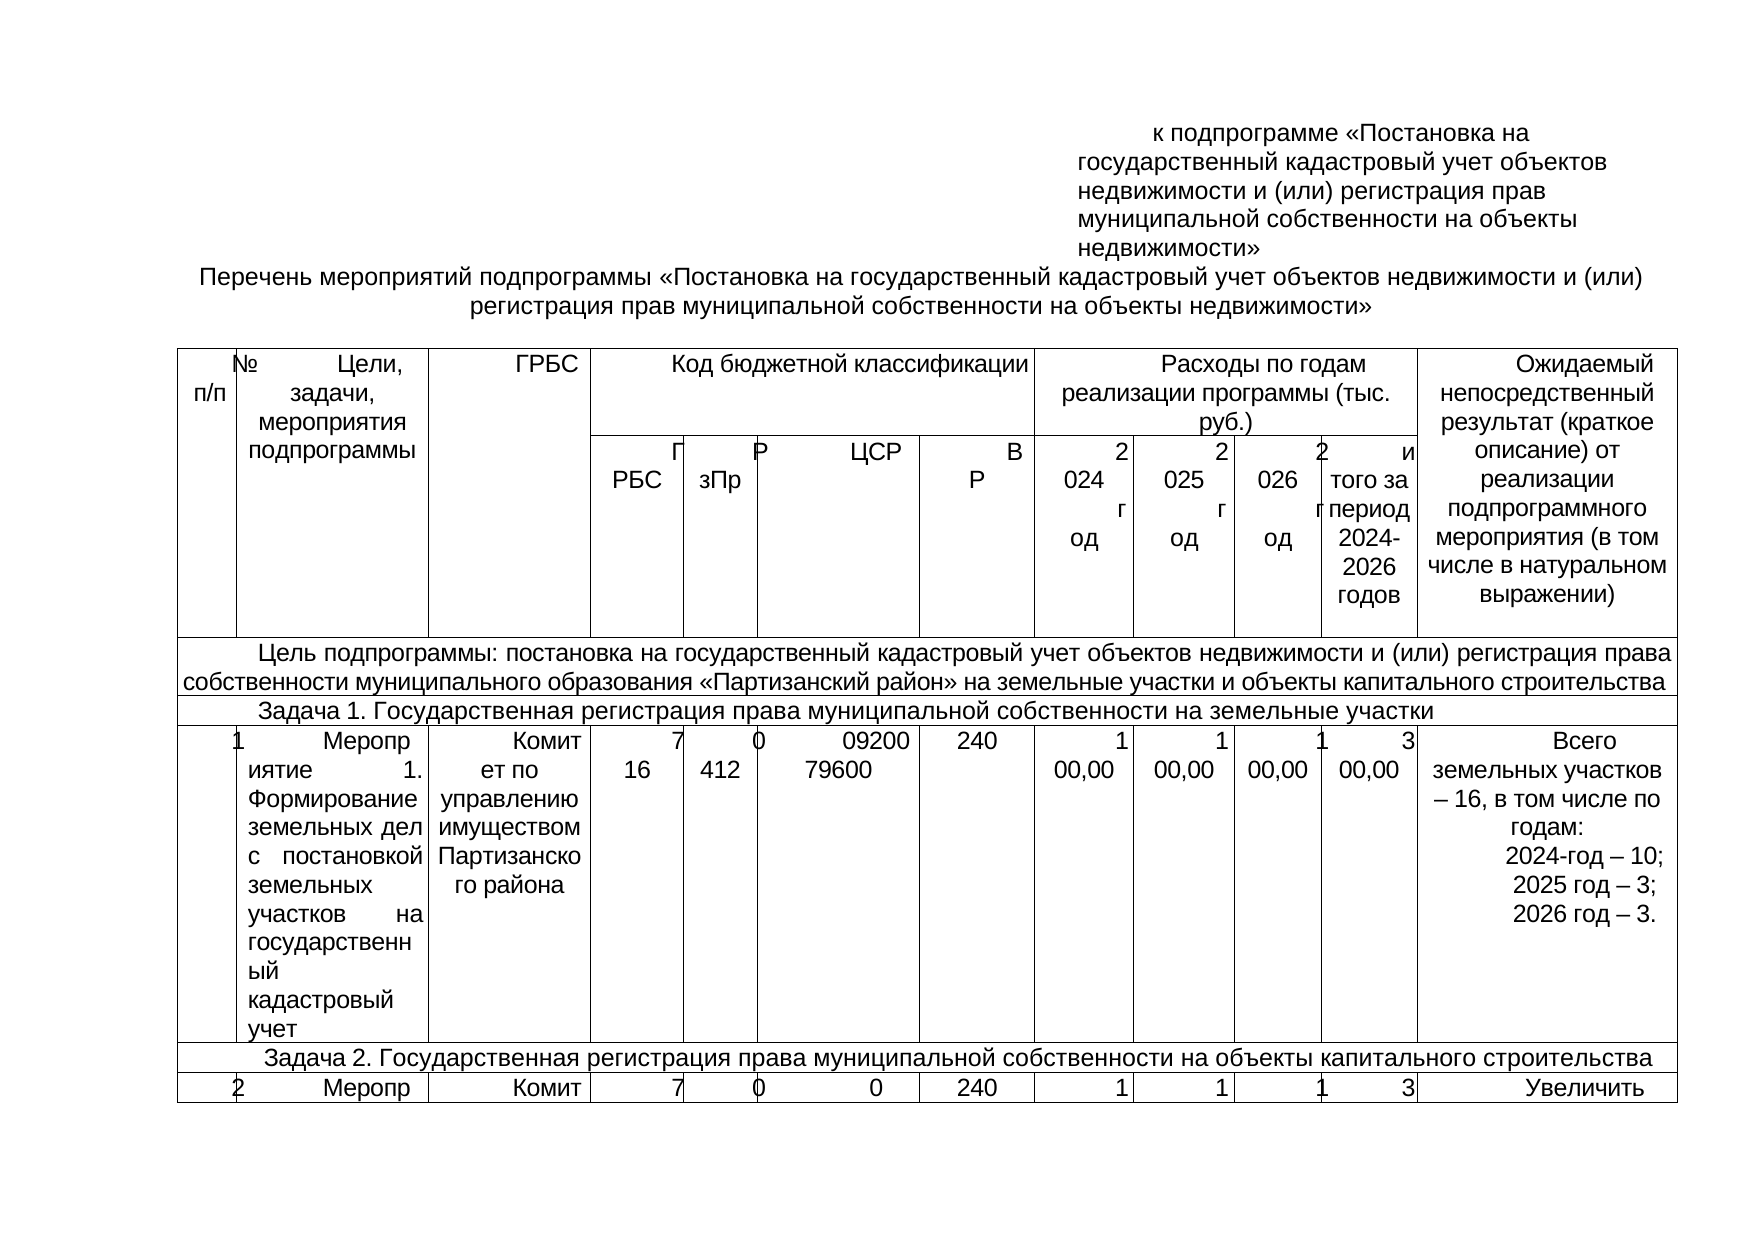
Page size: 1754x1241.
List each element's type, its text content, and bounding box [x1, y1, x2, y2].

table_header Код бюджетной классификации [591, 349, 1034, 435]
table_cell РзПр [684, 436, 757, 637]
table_header № п/п [178, 349, 236, 637]
table_cell 100,00 [1134, 1073, 1234, 1102]
table_cell 1 [178, 726, 236, 1042]
table_cell Мероприятие 1. Формирование земельных дел с постановкой земельных участков на государственный кадастровый учет [237, 726, 428, 1042]
text Перечень мероприятий подпрограммы «Постановка на государственный кадастровый учет объектов недвижимости и (или) регистрация прав муниципальной собственности на объекты недвижимости» [177, 262, 1665, 319]
table_cell ГРБС [591, 436, 683, 637]
table_cell 100,00 [1235, 1073, 1321, 1102]
table_cell итого за период 2024-2026 годов [1322, 436, 1417, 637]
table_cell 300,00 [1322, 726, 1417, 1042]
table_cell 0920079600 [758, 726, 919, 1042]
table_cell 716 [591, 1073, 683, 1102]
table_cell 2025 год [1134, 436, 1234, 637]
table_cell Комитет по управлению имуществом Партизанского района [429, 726, 590, 1042]
table_cell 100,00 [1235, 726, 1321, 1042]
table_cell 240 [920, 726, 1034, 1042]
table_cell Цель подпрограммы: постановка на государственный кадастровый учет объектов недвижимости и (или) регистрация права собственности муниципального образования «Партизанский район» на земельные участки и объекты капитального строительства [178, 638, 1677, 695]
table_cell 300,00 [1322, 1073, 1417, 1102]
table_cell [1418, 1073, 1677, 1102]
table_cell 100,00 [1134, 726, 1234, 1042]
table_cell 2 [178, 1073, 236, 1102]
table_cell 2024 год [1035, 436, 1133, 637]
text к подпрограмме «Постановка на государственный кадастровый учет объектов недвижимости и (или) регистрация прав муниципальной собственности на объекты недвижимости» [1077, 118, 1665, 262]
table_cell 240 [920, 1073, 1034, 1102]
table_cell Всего земельных участков – 16, в том числе по годам: 2024-год – 10; 2025 год – 3; 2026 год – 3. [1418, 726, 1677, 1042]
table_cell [429, 1073, 590, 1102]
table_header Расходы по годам реализации программы (тыс. руб.) [1035, 349, 1417, 435]
table_cell 100,00 [1035, 726, 1133, 1042]
table_header ГРБС [429, 349, 590, 637]
table_cell 0920079610 [758, 1073, 919, 1102]
table_cell 716 [591, 726, 683, 1042]
table_cell Задача 2. Государственная регистрация права муниципальной собственности на объекты капитального строительства [178, 1043, 1677, 1072]
table_cell 0412 [684, 1073, 757, 1102]
table_cell 0412 [684, 726, 757, 1042]
table_cell 2026 год [1235, 436, 1321, 637]
table_header Ожидаемый непосредственный результат (краткое описание) от реализации подпрограммного мероприятия (в том числе в натуральном выражении) [1418, 349, 1677, 637]
table_header Цели, задачи, мероприятия подпрограммы [237, 349, 428, 637]
table_cell ЦСР [758, 436, 919, 637]
table_cell ВР [920, 436, 1034, 637]
table_cell Задача 1. Государственная регистрация права муниципальной собственности на земельные участки [178, 696, 1677, 725]
table_cell 100,00 [1035, 1073, 1133, 1102]
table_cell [237, 1073, 428, 1102]
